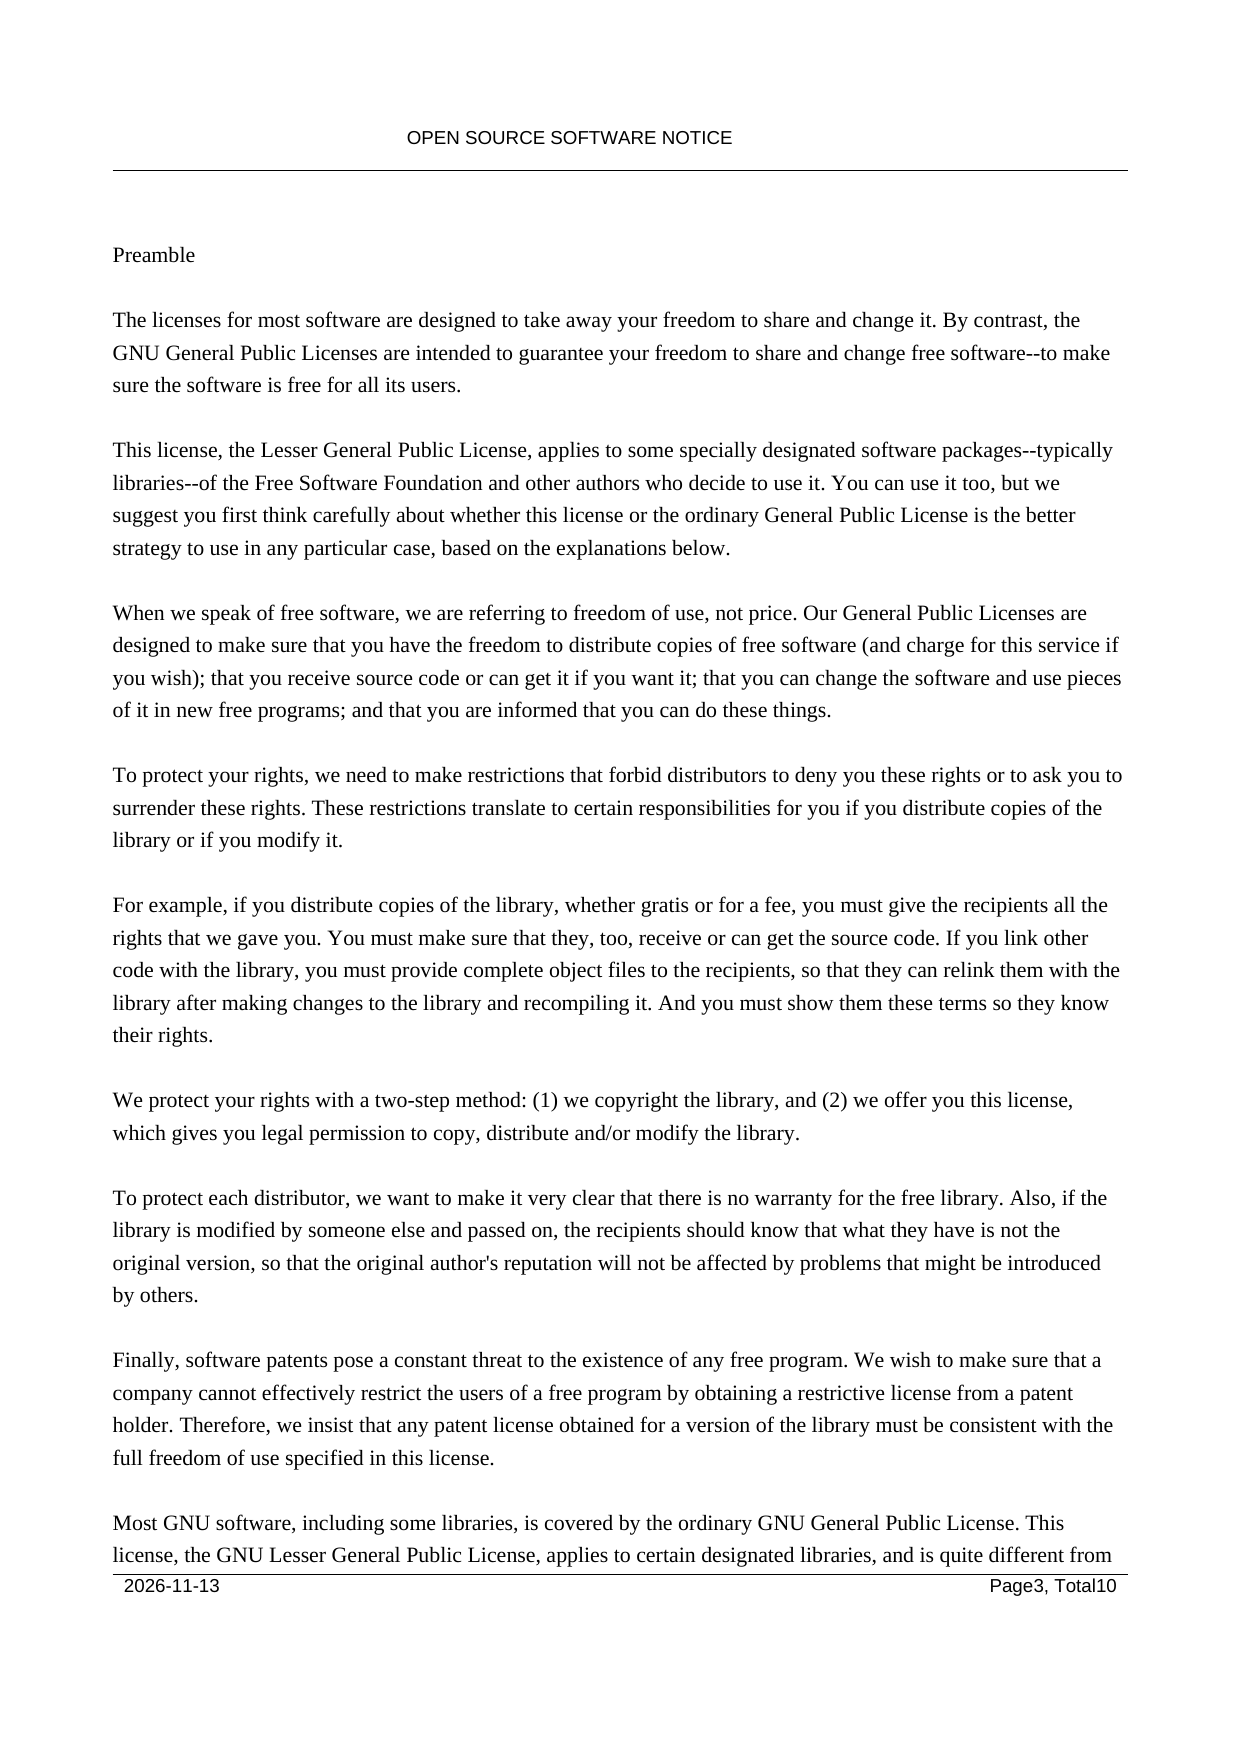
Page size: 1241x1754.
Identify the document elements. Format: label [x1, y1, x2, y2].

text [112, 206, 1128, 1571]
